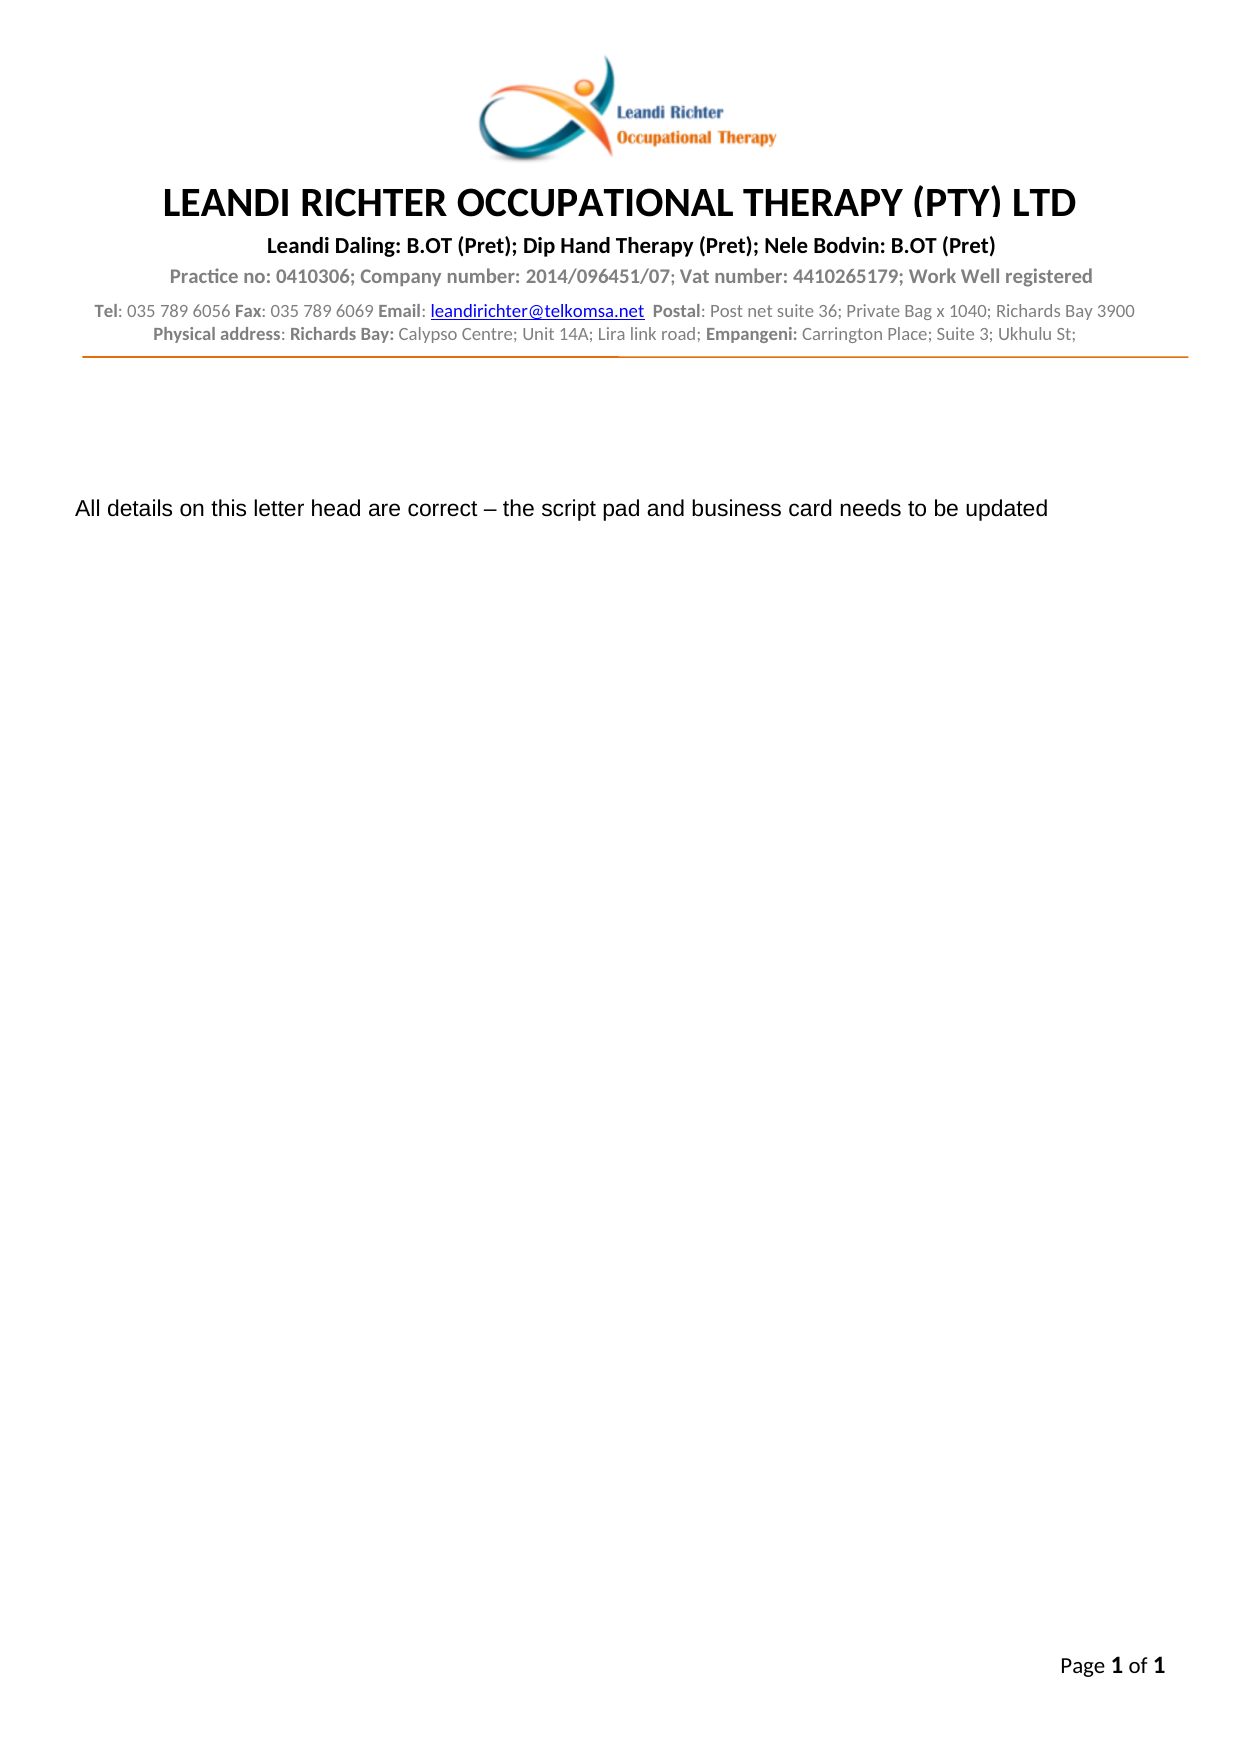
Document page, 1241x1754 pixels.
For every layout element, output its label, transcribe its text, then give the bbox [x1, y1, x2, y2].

picture [473, 51, 794, 181]
text All details on this letter head are correct – the script pad and business card needs to be updated [75, 495, 1165, 521]
